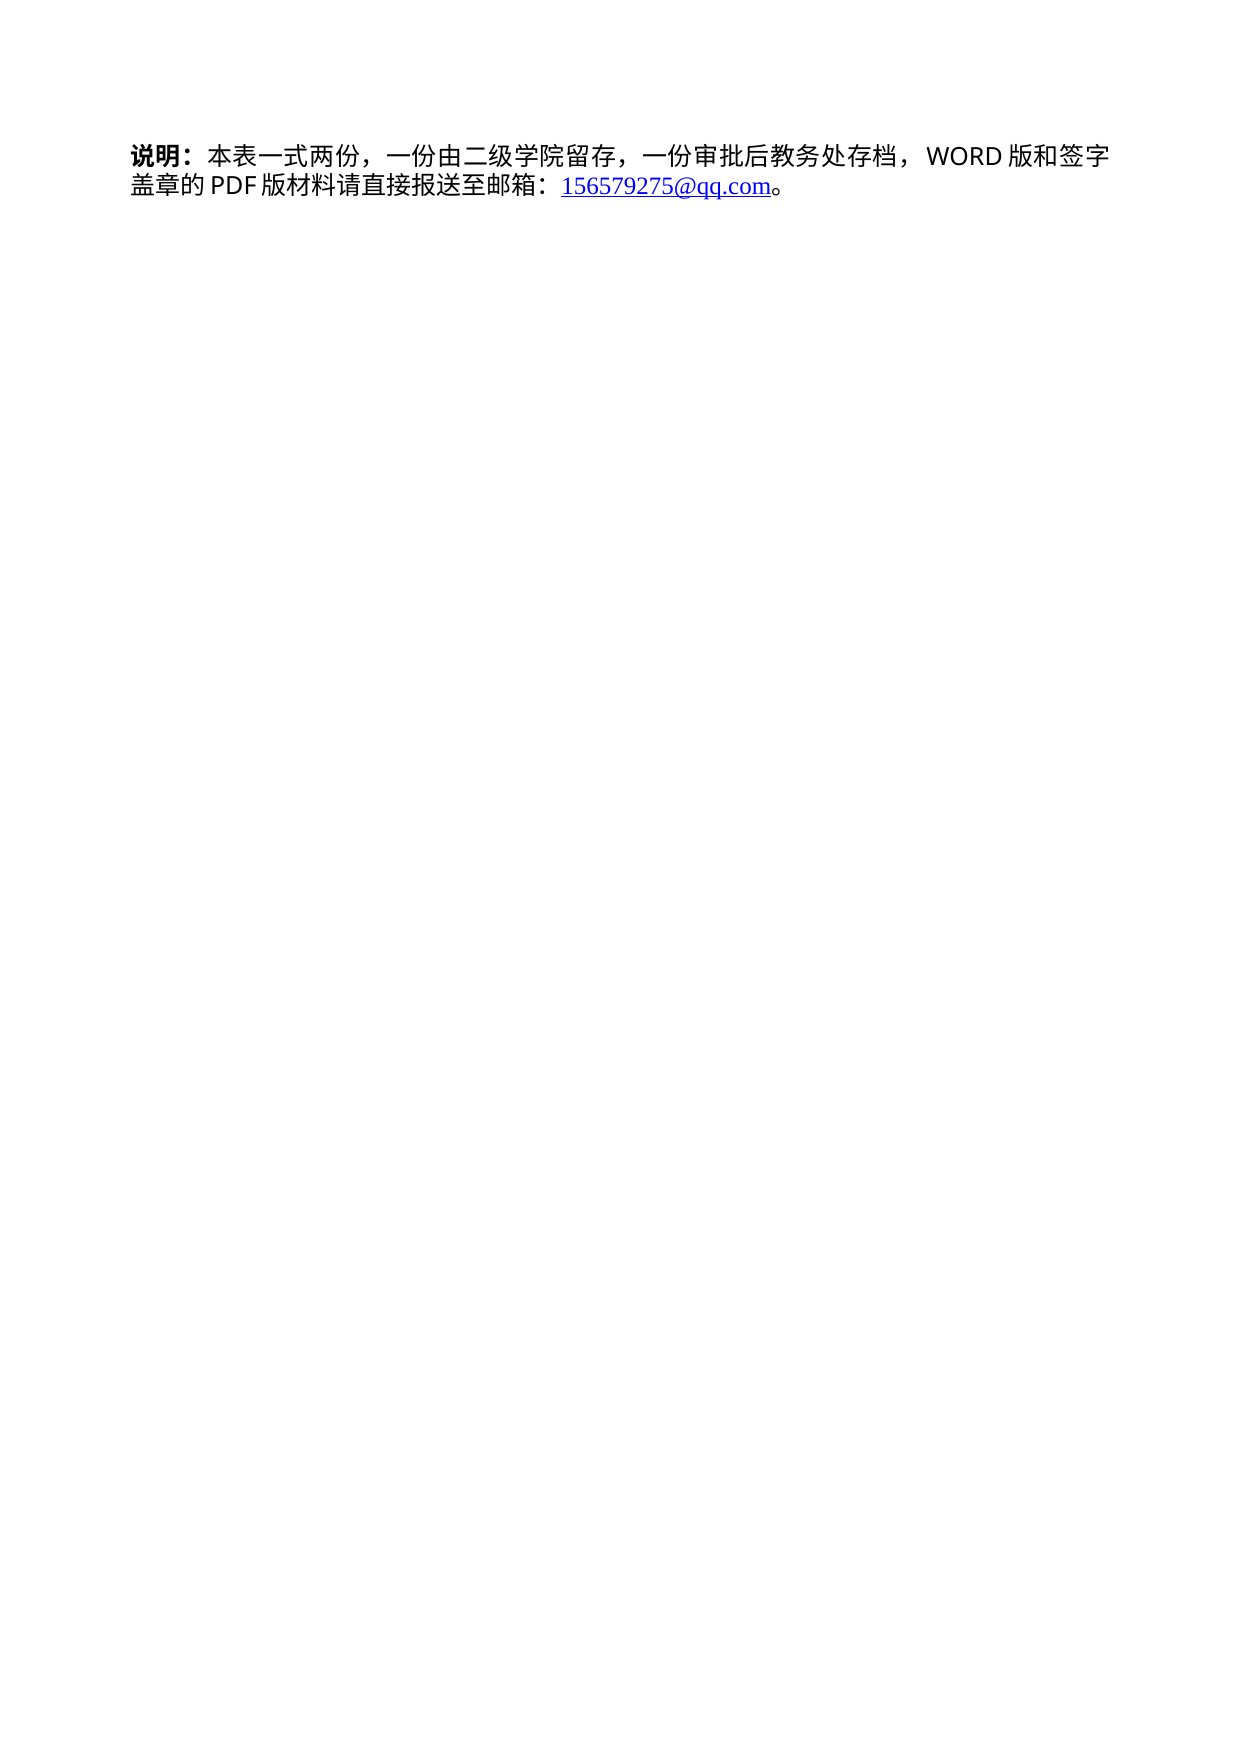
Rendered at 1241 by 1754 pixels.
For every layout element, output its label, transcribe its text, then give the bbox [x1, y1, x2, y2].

text 说明：本表一式两份，一份由二级学院留存，一份审批后教务处存档，WORD版和签字盖章的PDF版材料请直接报送至邮箱：156579275@qq.com。 [130, 142, 1110, 200]
